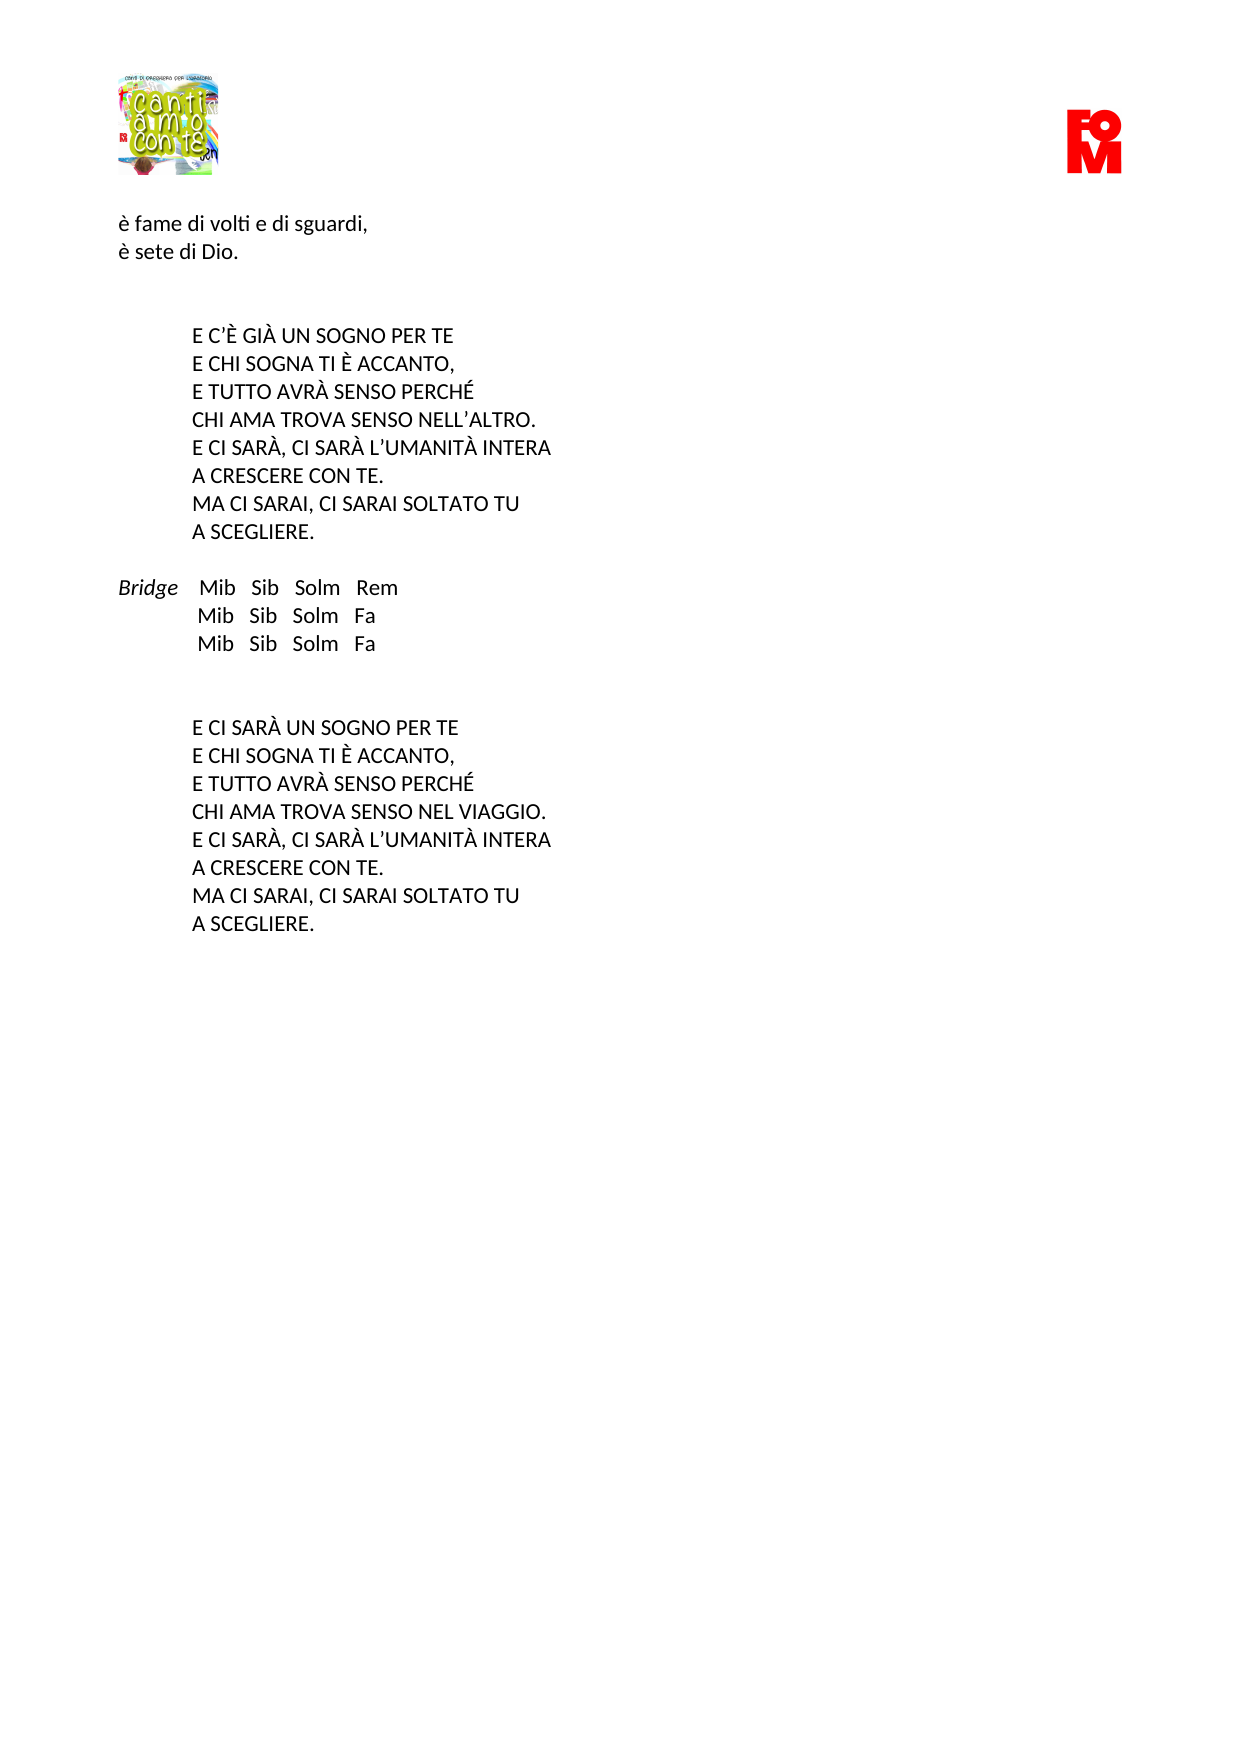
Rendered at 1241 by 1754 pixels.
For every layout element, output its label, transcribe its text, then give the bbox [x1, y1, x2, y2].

text E TUTTO AVRÀ SENSO PERCHÉ [192, 769, 1122, 797]
text A CRESCERE CON TE. [192, 853, 1122, 882]
text E CI SARÀ, CI SARÀ L’UMANITÀ INTERA [192, 826, 1122, 853]
text MA CI SARAI, CI SARAI SOLTATO TU [192, 882, 1122, 909]
picture [118, 73, 219, 175]
text CHI AMA TROVA SENSO NEL VIAGGIO. [192, 797, 1122, 826]
picture [1066, 108, 1123, 175]
text CHI AMA TROVA SENSO NELL’ALTRO. [192, 405, 1122, 433]
text A SCEGLIERE. [192, 517, 1122, 545]
text A CRESCERE CON TE. [192, 461, 1122, 489]
text MA CI SARAI, CI SARAI SOLTATO TU [192, 489, 1122, 517]
text E CHI SOGNA TI È ACCANTO, [192, 349, 1122, 377]
text A SCEGLIERE. [192, 909, 1122, 938]
text E CI SARÀ UN SOGNO PER TE [192, 713, 1122, 741]
text Bridge Mib Sib Solm Rem [118, 573, 1122, 601]
text E C’È GIÀ UN SOGNO PER TE [192, 321, 1122, 349]
text E CI SARÀ, CI SARÀ L’UMANITÀ INTERA [192, 433, 1122, 461]
text Mib Sib Solm Fa [192, 629, 1122, 657]
text è fame di volti e di sguardi, [118, 209, 1122, 237]
text E TUTTO AVRÀ SENSO PERCHÉ [192, 377, 1122, 405]
text è sete di Dio. [118, 237, 1122, 265]
text Mib Sib Solm Fa [192, 601, 1122, 629]
text E CHI SOGNA TI È ACCANTO, [192, 741, 1122, 769]
